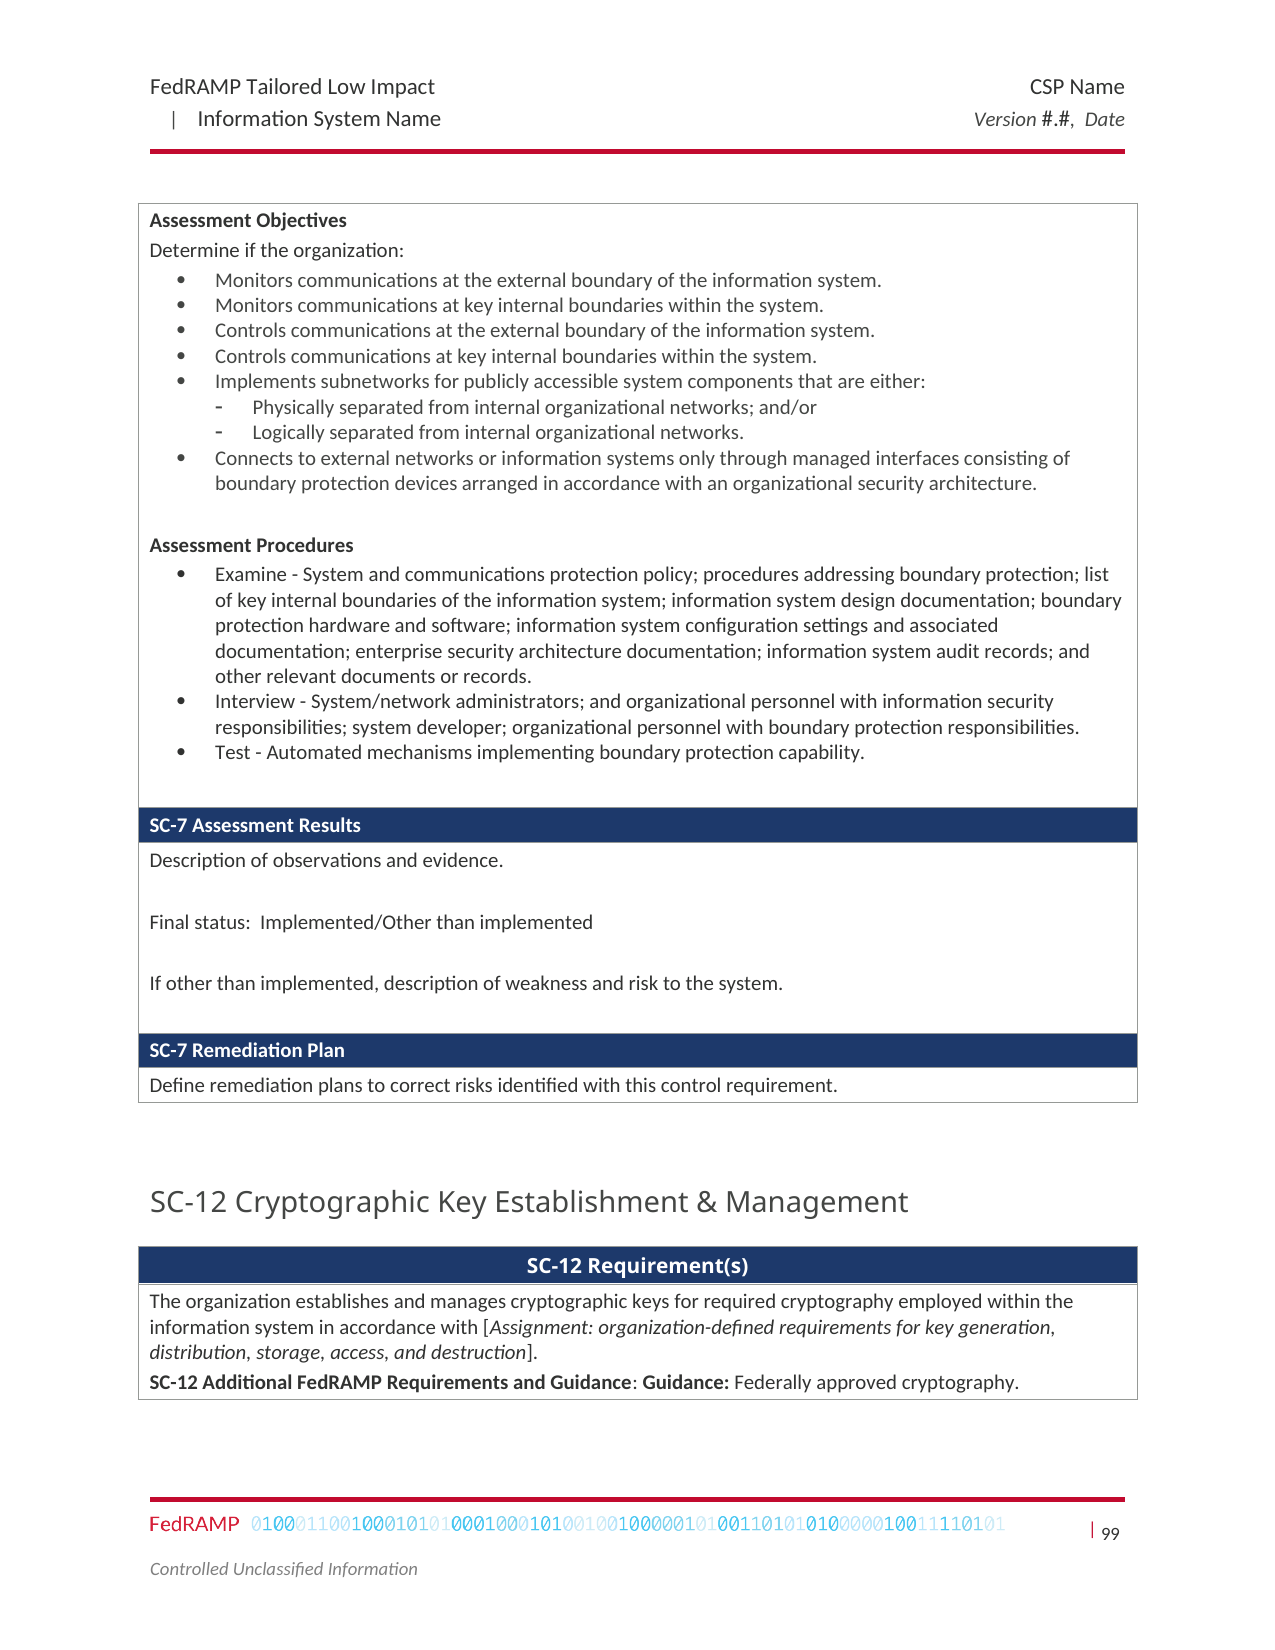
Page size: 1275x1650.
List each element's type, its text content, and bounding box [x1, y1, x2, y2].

table_cell SC-7 Remediation Plan [139, 1034, 1137, 1067]
table_cell Define remediation plans to correct risks identified with this control requirement. [139, 1068, 1137, 1102]
table_cell SC-7 Assessment Results [139, 808, 1137, 842]
table_cell Description of observations and evidence. Final status: Implemented/Other than implemented If other than implemented, description of weakness and risk to the system. [139, 843, 1137, 1032]
table_cell The organization establishes and manages cryptographic keys for required cryptography employed within the information system in accordance with [Assignment: organization-defined requirements for key generation, distribution, storage, access, and destruction]. SC-12 Additional FedRAMP Requirements and Guidance: Guidance: Federally approved cryptography. [139, 1285, 1137, 1399]
picture [150, 1514, 1005, 1540]
subtitle SC-12 Cryptographic Key Establishment & Management [150, 1181, 1125, 1221]
table_cell Assessment Objectives Determine if the organization: Monitors communications at the external boundary of the information system. Monitors communications at key internal boundaries within the system. Controls communications at the external boundary of the information system. Controls communications at key internal boundaries within the system. Implements subnetworks for publicly accessible system components that are either: Physically separated from internal organizational networks; and/or Logically separated from internal organizational networks. Connects to external networks or information systems only through managed interfaces consisting of boundary protection devices arranged in accordance with an organizational security architecture. Assessment Procedures Examine - System and communications protection policy; procedures addressing boundary protection; list of key internal boundaries of the information system; information system design documentation; boundary protection hardware and software; information system configuration settings and associated documentation; enterprise security architecture documentation; information system audit records; and other relevant documents or records. Interview - System/network administrators; and organizational personnel with information security responsibilities; system developer; organizational personnel with boundary protection responsibilities. Test - Automated mechanisms implementing boundary protection capability. [139, 204, 1137, 807]
table_header SC-12 Requirement(s) [139, 1247, 1137, 1283]
